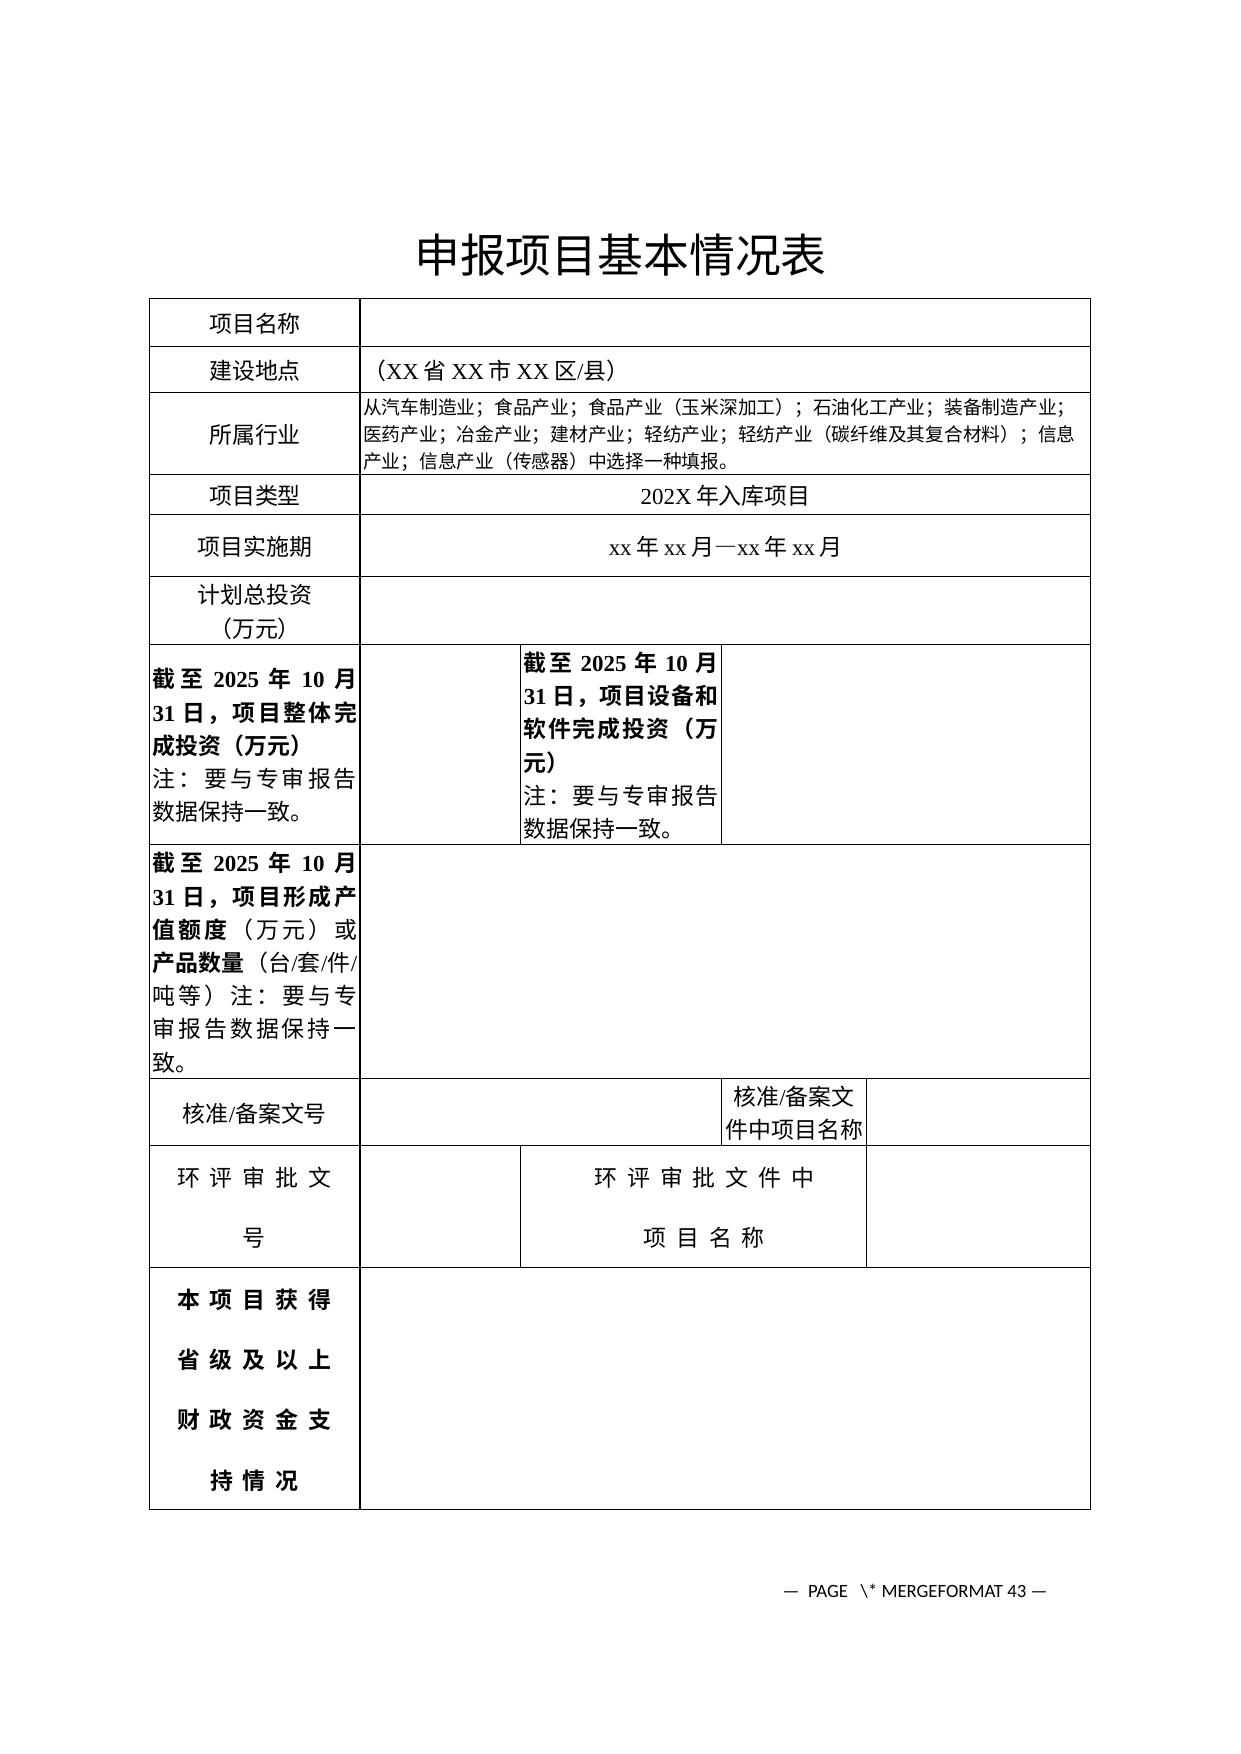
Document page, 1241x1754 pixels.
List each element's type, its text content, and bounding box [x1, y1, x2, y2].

table_cell [361, 1079, 721, 1145]
table_cell 环评审批文号 [150, 1146, 359, 1267]
table_cell 截至2025年10月31日，项目形成产值额度（万元）或产品数量（台/套/件/吨等）注：要与专审报告数据保持一致。 [150, 845, 359, 1078]
table_cell 截至2025年10月31日，项目设备和软件完成投资（万元） 注：要与专审报告数据保持一致。 [521, 645, 721, 844]
table_header [361, 299, 1090, 346]
table_cell 核准/备案文号 [150, 1079, 359, 1145]
table_cell [361, 845, 1090, 1078]
table_cell 截至2025年10月31日，项目整体完成投资（万元） 注：要与专审报告数据保持一致。 [150, 645, 359, 844]
table_cell 计划总投资 （万元） [150, 577, 359, 644]
table_header 项目名称 [150, 299, 359, 346]
table_cell [361, 1268, 1090, 1509]
table_cell xx年xx月—xx年xx月 [361, 515, 1090, 576]
table_cell [722, 645, 1090, 844]
table_cell 项目类型 [150, 475, 359, 514]
table_cell 202X年入库项目 [361, 475, 1090, 514]
table_cell 核准/备案文件中项目名称 [722, 1079, 866, 1145]
table_cell [867, 1079, 1090, 1145]
table_cell [361, 1146, 520, 1267]
table_cell 环评审批文件中 项目名称 [521, 1146, 866, 1267]
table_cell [150, 1268, 359, 1509]
table_cell （XX省XX市XX区/县） [361, 347, 1090, 392]
table_cell [361, 645, 520, 844]
table_cell 从汽车制造业；食品产业；食品产业（玉米深加工）；石油化工产业；装备制造产业；医药产业；冶金产业；建材产业；轻纺产业；轻纺产业（碳纤维及其复合材料）；信息产业；信息产业（传感器）中选择一种填报。 [361, 393, 1090, 474]
table_cell 建设地点 [150, 347, 359, 392]
table_cell [361, 577, 1090, 644]
table_cell [867, 1146, 1090, 1267]
table_cell 项目实施期 [150, 515, 359, 576]
table_cell 所属行业 [150, 393, 359, 474]
text 申报项目基本情况表 [161, 219, 1079, 286]
